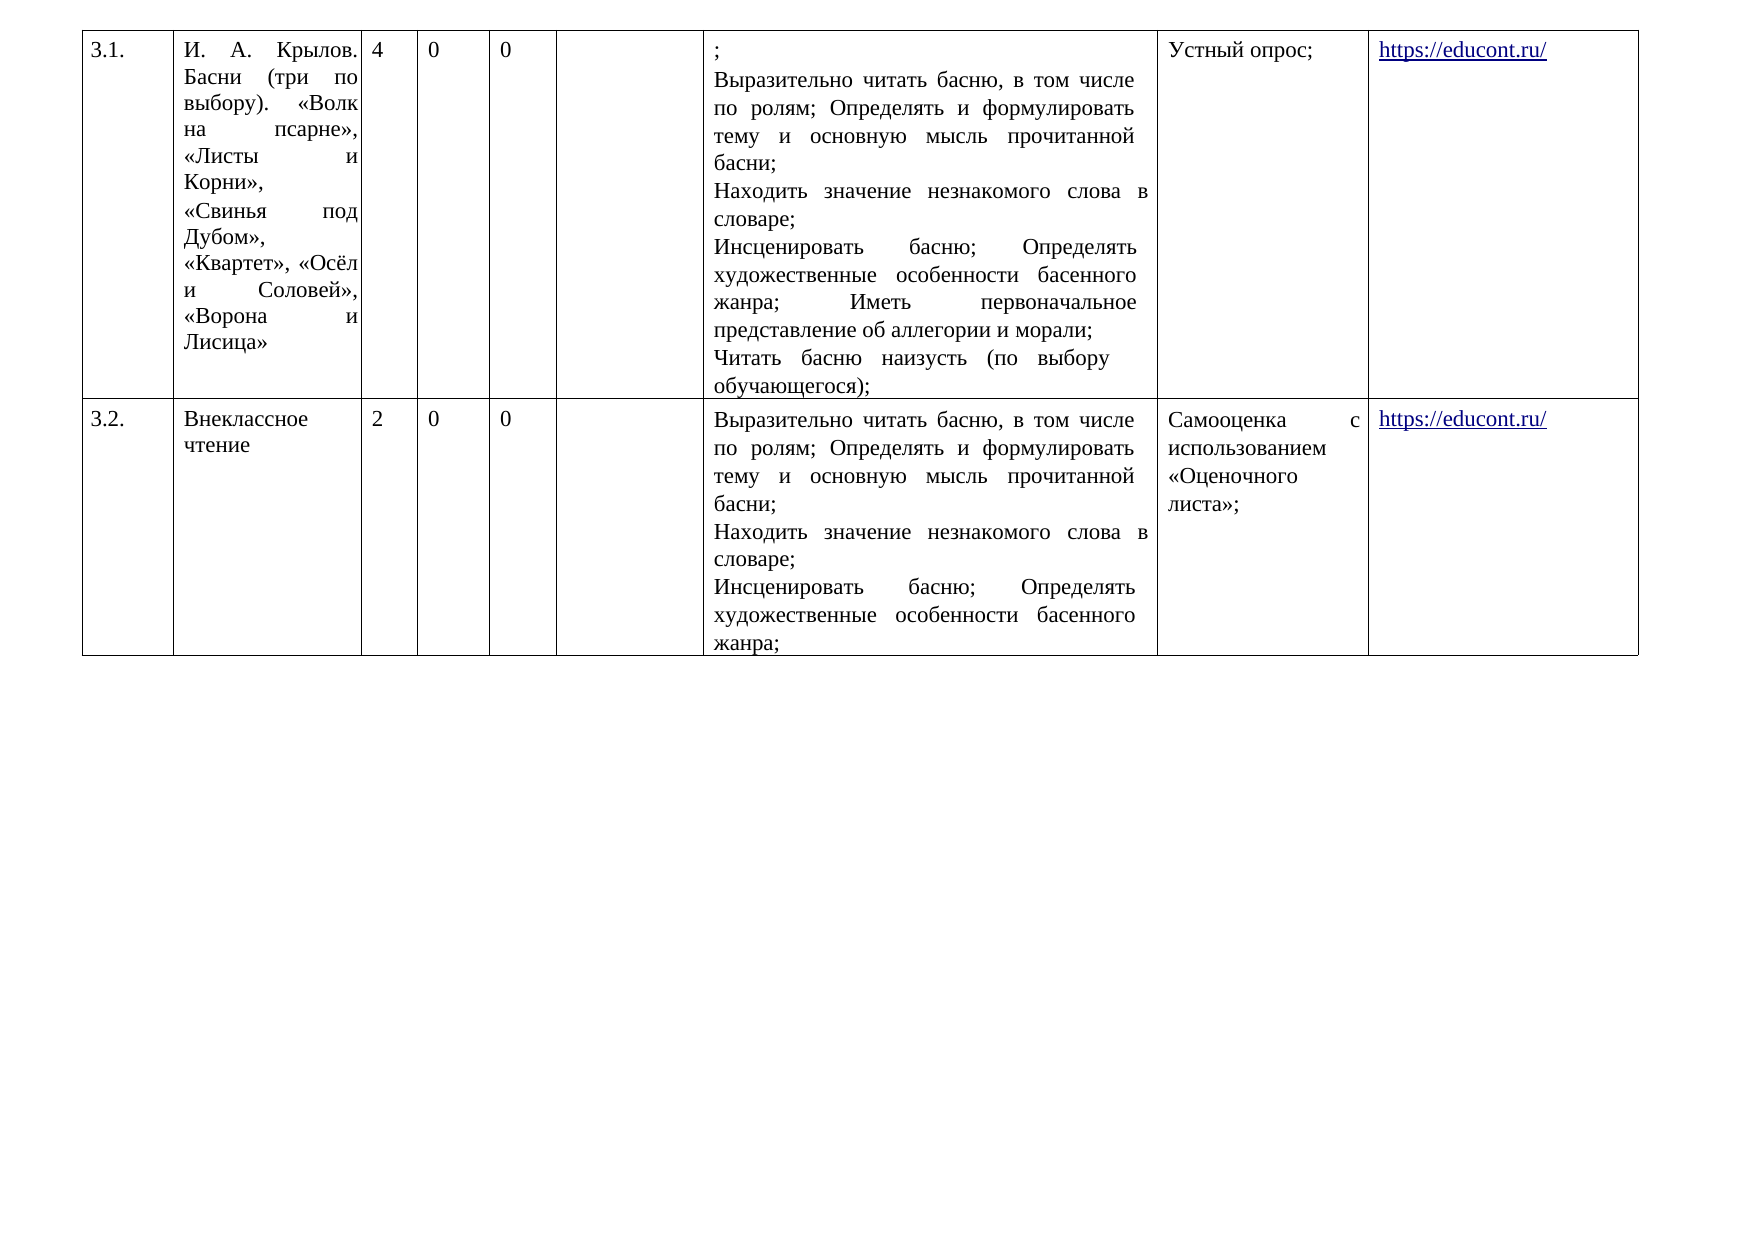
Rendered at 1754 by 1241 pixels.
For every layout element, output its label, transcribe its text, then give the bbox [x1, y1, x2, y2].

table_cell [557, 31, 703, 398]
table_cell https://educont.ru/ [1369, 31, 1638, 398]
table_cell Устный опрос; [1158, 31, 1368, 398]
table_cell И. А. Крылов. Басни (три по выбору). «Волк на псарне», «Листы и Корни», «Свинья под Дубом», «Квартет», «Осёл и Соловей», «Ворона и Лисица» [174, 31, 361, 398]
table_cell 4 [362, 31, 417, 398]
table_cell https://educont.ru/ [1369, 399, 1638, 655]
table_cell 3.1. [83, 31, 173, 398]
table_cell Самооценка с использованием «Оценочного листа»; [1158, 399, 1368, 655]
table_cell 0 [490, 399, 556, 655]
table_cell 0 [490, 31, 556, 398]
table_cell 2 [362, 399, 417, 655]
table_cell 0 [418, 399, 489, 655]
table_cell 3.2. [83, 399, 173, 655]
table_cell Внеклассное чтение [174, 399, 361, 655]
table_cell Выразительно читать басню, в том числе по ролям; Определять и формулировать тему и основную мысль прочитанной басни; Находить значение незнакомого слова в словаре; Инсценировать басню; Определять художественные особенности басенного жанра; [704, 399, 1157, 655]
table_cell ; Выразительно читать басню, в том числе по ролям; Определять и формулировать тему и основную мысль прочитанной басни; Находить значение незнакомого слова в словаре; Инсценировать басню; Определять художественные особенности басенного жанра; Иметь первоначальное представление об аллегории и морали; Читать басню наизусть (по выбору обучающегося); [704, 31, 1157, 398]
table_cell [557, 399, 703, 655]
table_cell 0 [418, 31, 489, 398]
